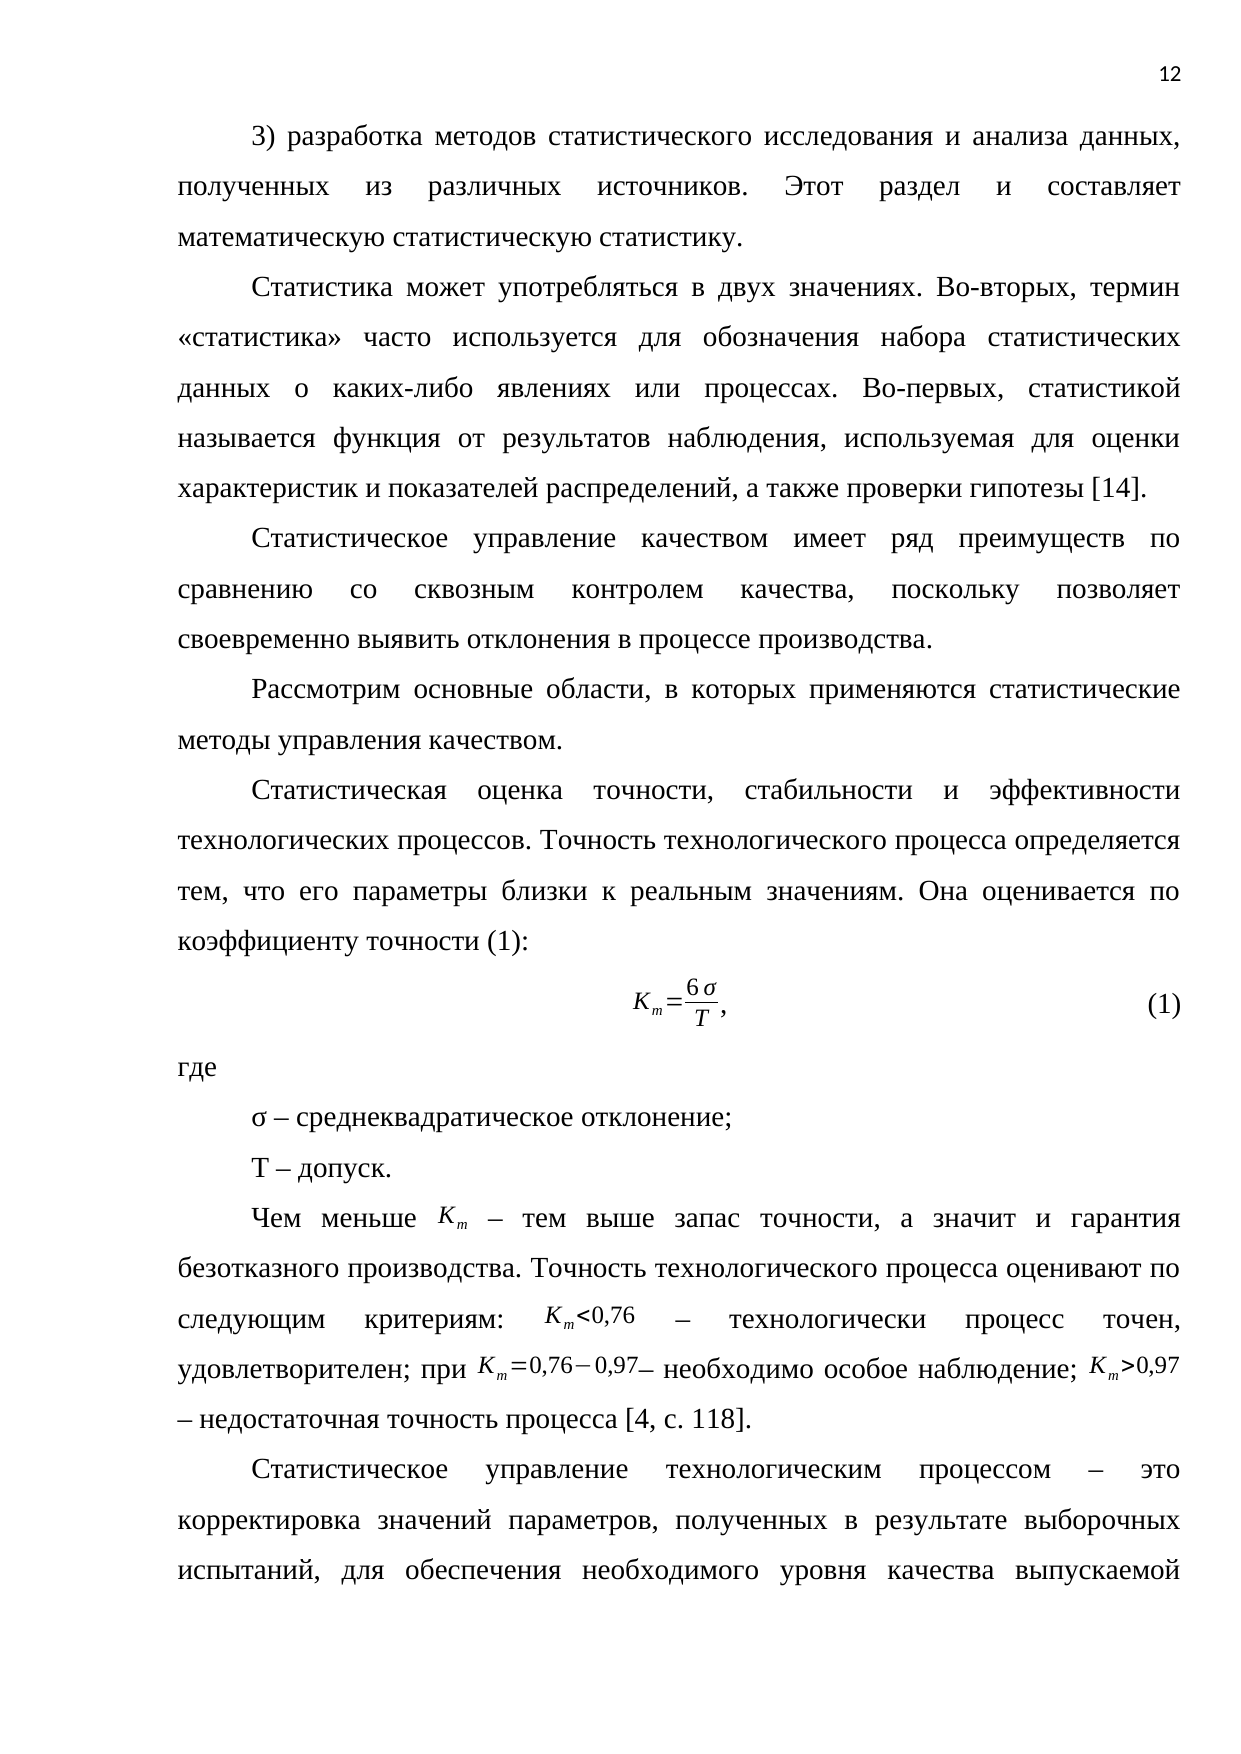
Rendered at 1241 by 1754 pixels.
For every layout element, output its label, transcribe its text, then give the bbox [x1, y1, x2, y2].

text Статистическое управление качеством имеет ряд преимуществ по сравнению со сквозным контролем качества, поскольку позволяет своевременно выявить отклонения в процессе производства. [177, 521, 1181, 655]
text Чем меньше – тем выше запас точности, а значит и гарантия безотказного производства. Точность технологического процесса оценивают по следующим критериям: – технологически процесс точен, удовлетворителен; при – необходимо особое наблюдение; – недостаточная точность процесса [4, с. 118]. [177, 1200, 1181, 1435]
text Статистическая оценка точности, стабильности и эффективности технологических процессов. Точность технологического процесса определяется тем, что его параметры близки к реальным значениям. Она оценивается по коэффициенту точности (1): [177, 772, 1181, 957]
text σ – среднеквадратическое отклонение; [177, 1099, 1181, 1133]
text Рассмотрим основные области, в которых применяются статистические методы управления качеством. [177, 672, 1181, 755]
text Т – допуск. [177, 1150, 1181, 1183]
text , (1) [177, 973, 1181, 1032]
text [177, 1452, 1181, 1586]
text где [177, 1049, 1181, 1083]
text 3) разработка методов статистического исследования и анализа данных, полученных из различных источников. Этот раздел и составляет математическую статистическую статистику. [177, 118, 1181, 252]
text Статистика может употребляться в двух значениях. Во-вторых, термин «статистика» часто используется для обозначения набора статистических данных о каких-либо явлениях или процессах. Во-первых, статистикой называется функция от результатов наблюдения, используемая для оценки характеристик и показателей распределений, а также проверки гипотезы [14]. [177, 269, 1181, 504]
